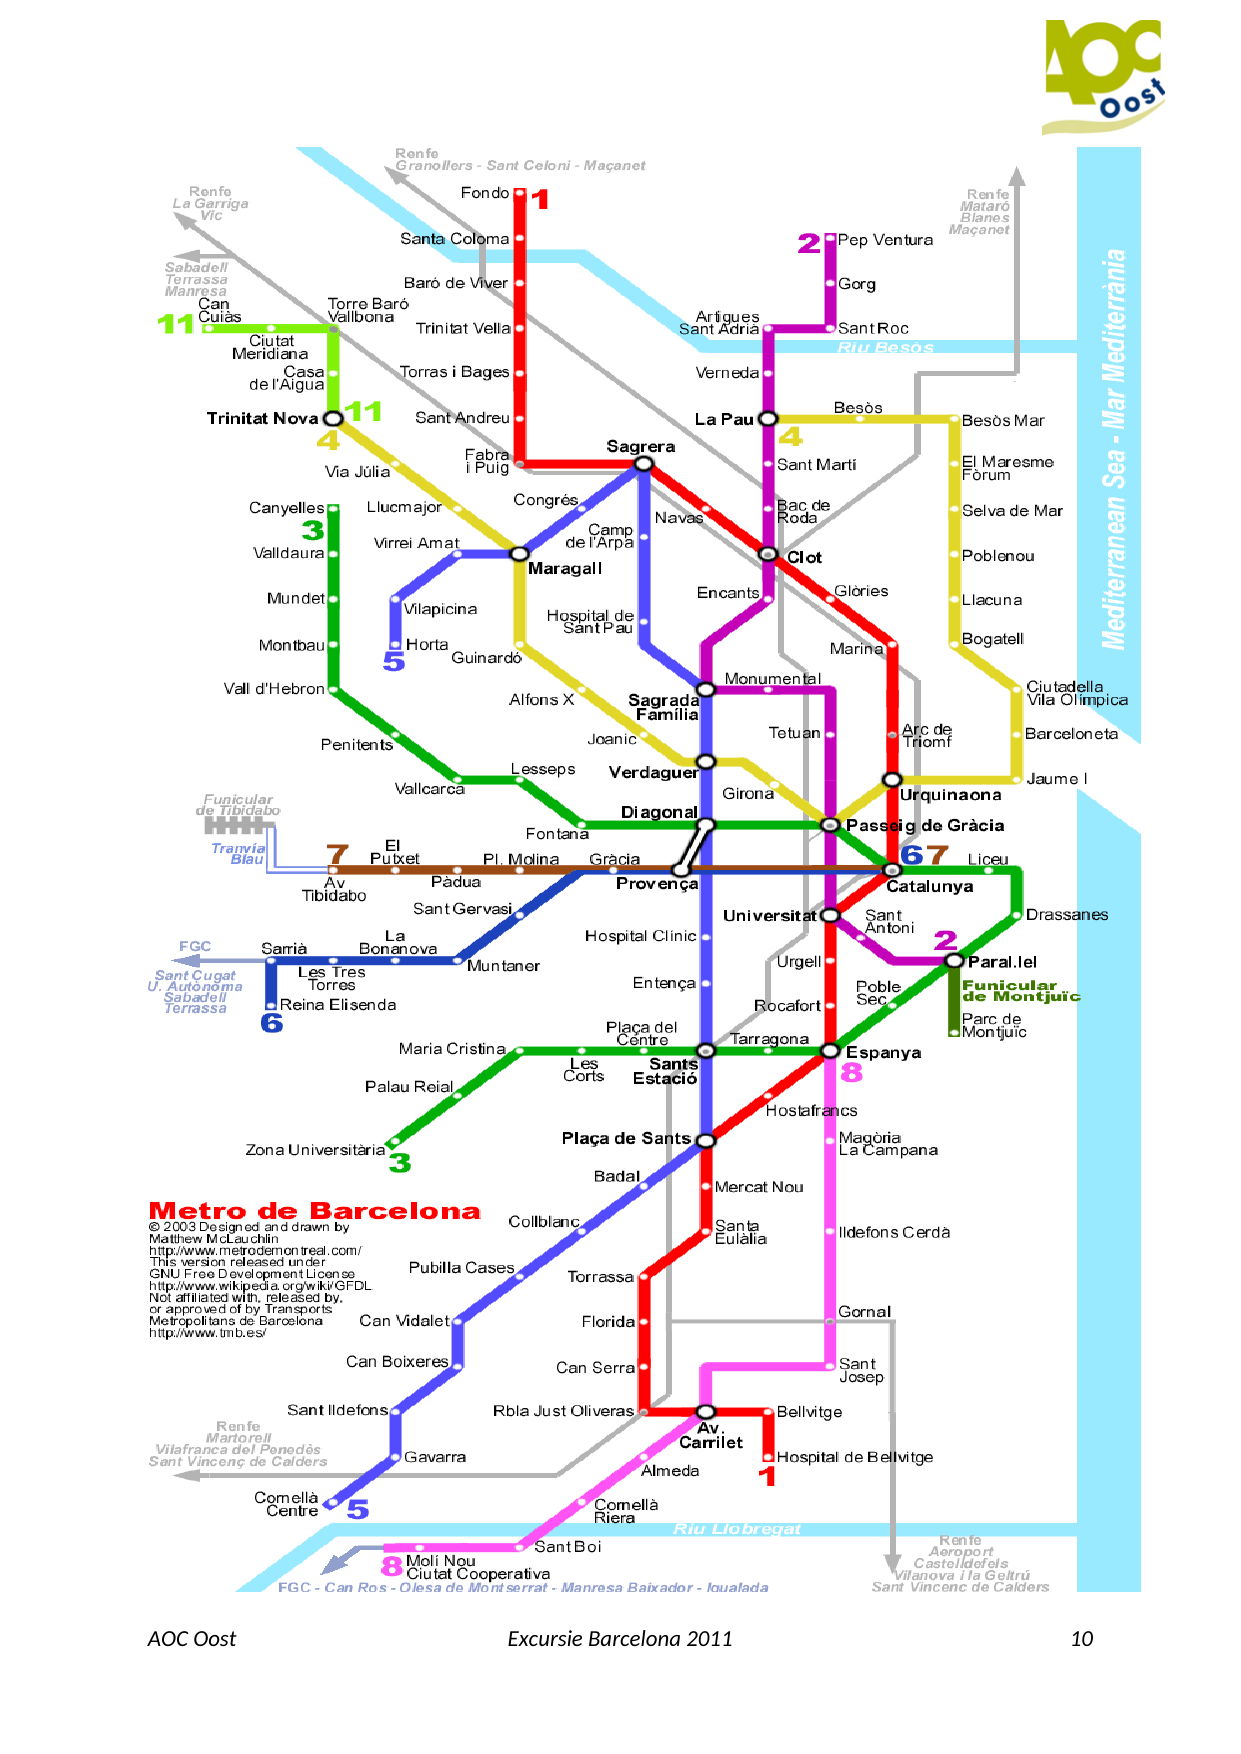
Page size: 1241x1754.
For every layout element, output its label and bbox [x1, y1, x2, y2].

picture [147, 147, 1141, 1592]
picture [1042, 20, 1166, 144]
